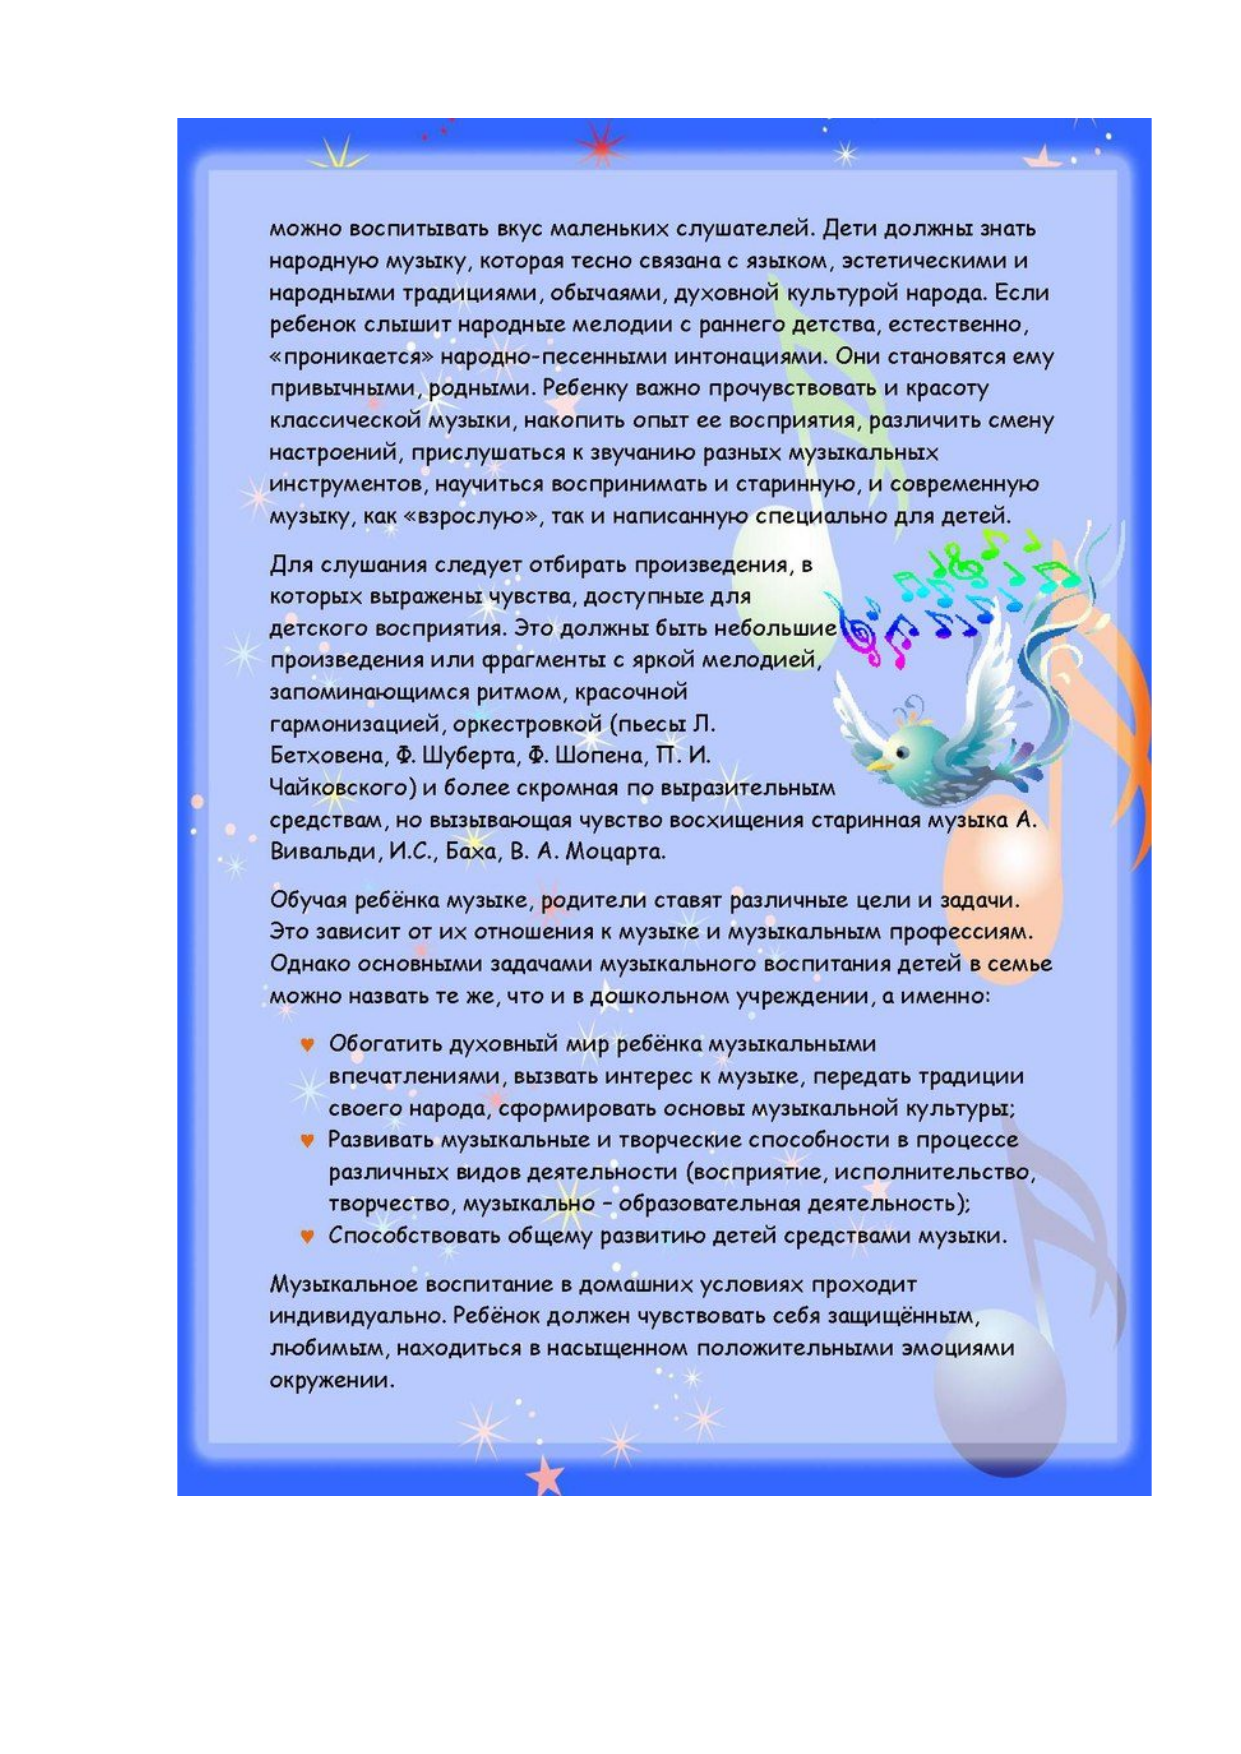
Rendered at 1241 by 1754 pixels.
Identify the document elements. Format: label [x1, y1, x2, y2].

picture [177, 118, 1152, 1496]
